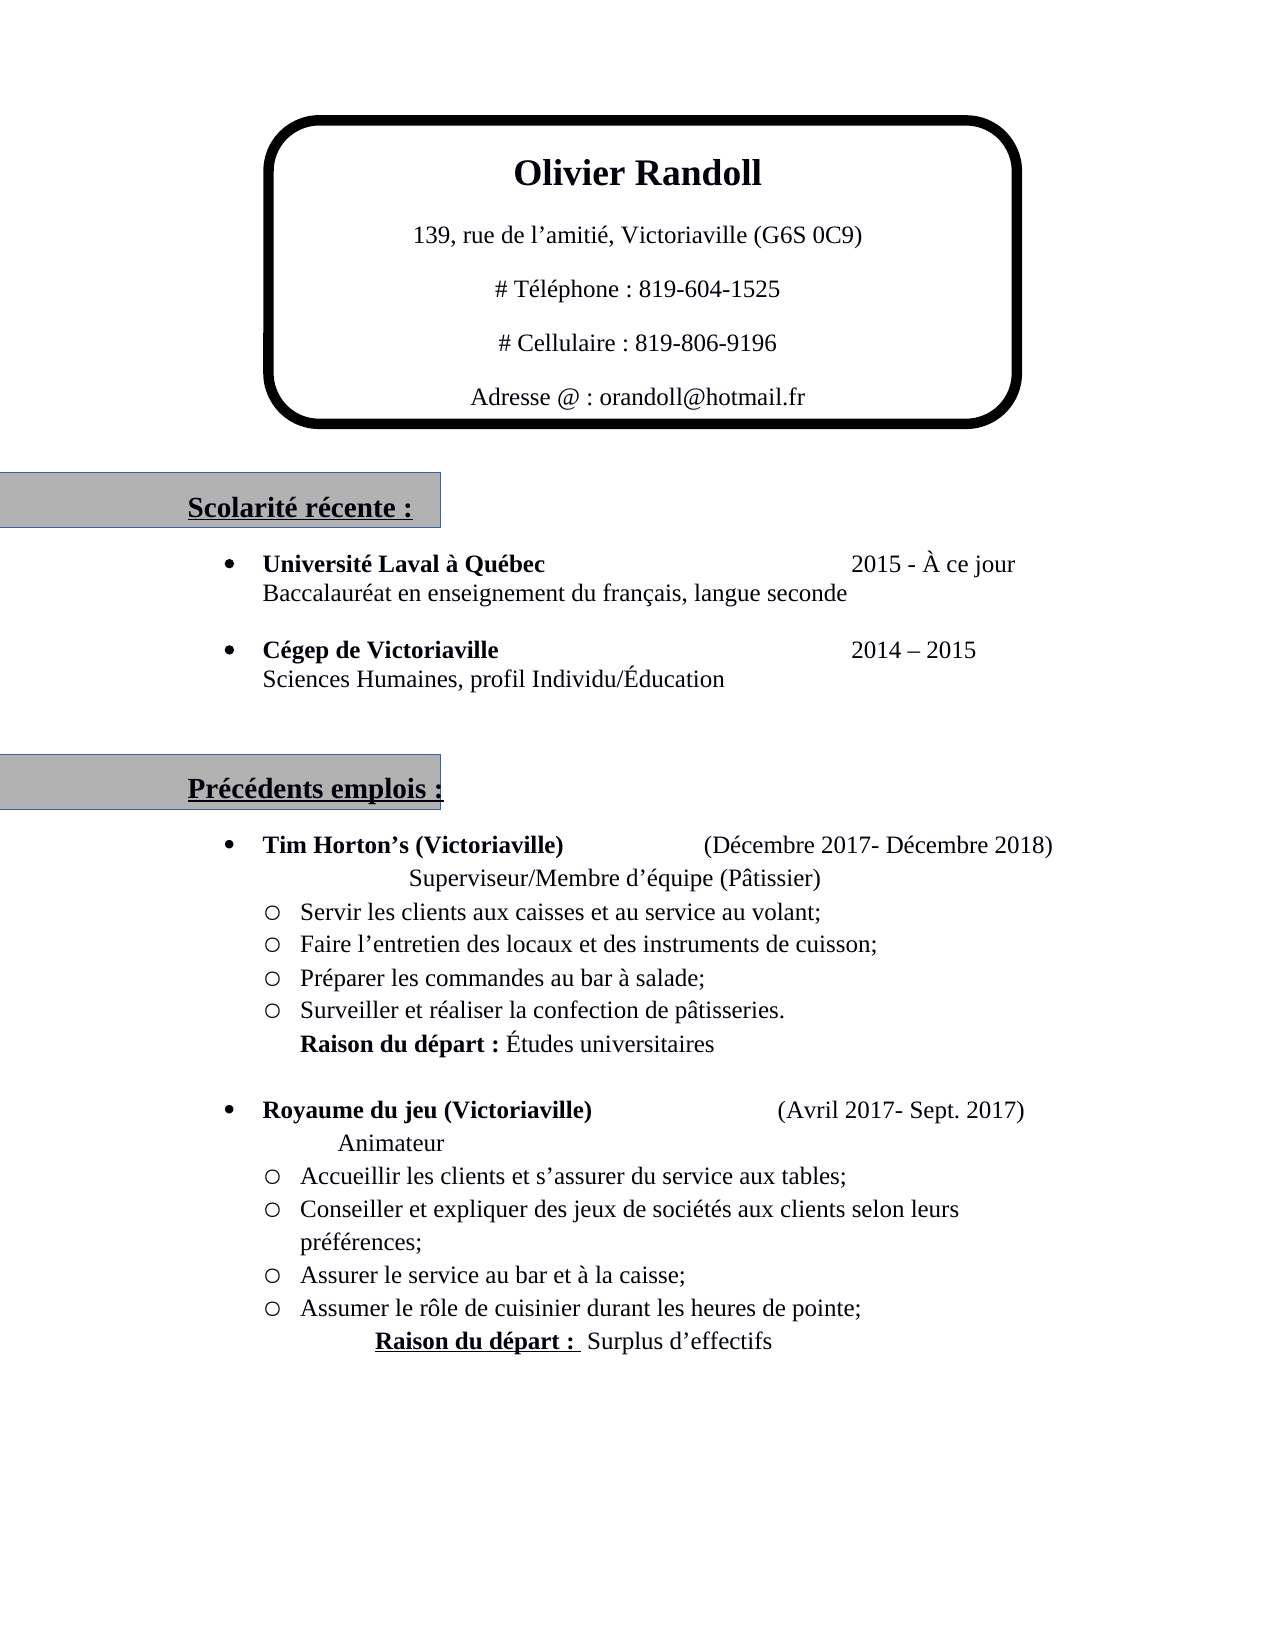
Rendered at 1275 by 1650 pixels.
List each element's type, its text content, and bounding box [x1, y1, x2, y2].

list Assumer le rôle de cuisinier durant les heures de pointe; [262, 1293, 1087, 1322]
text Olivier Randoll [187, 150, 1087, 193]
list Superviseur/Membre d’équipe (Pâtissier) [262, 863, 1087, 892]
list Sciences Humaines, profil Individu/Éducation [262, 664, 1087, 693]
list Surveiller et réaliser la confection de pâtisseries. Raison du départ : Études universitaires [262, 996, 1087, 1057]
list Tim Horton’s (Victoriaville) (Décembre 2017- Décembre 2018) [225, 831, 1087, 859]
list Animateur [337, 1128, 1087, 1156]
list Raison du départ : Surplus d’effectifs [375, 1326, 1087, 1354]
list Faire l’entretien des locaux et des instruments de cuisson; [262, 929, 1087, 958]
text Adresse @ : orandoll@hotmail.fr [187, 382, 1087, 411]
list Royaume du jeu (Victoriaville) (Avril 2017- Sept. 2017) [225, 1095, 1087, 1123]
list Baccalauréat en enseignement du français, langue seconde [262, 578, 1087, 607]
list Préparer les commandes au bar à salade; [262, 963, 1087, 991]
list Assurer le service au bar et à la caisse; [262, 1260, 1087, 1288]
list Accueillir les clients et s’assurer du service aux tables; [262, 1161, 1087, 1189]
text 139, rue de l’amitié, Victoriaville (G6S 0C9) [187, 220, 1087, 249]
list Servir les clients aux caisses et au service au volant; [262, 897, 1087, 925]
list Conseiller et expliquer des jeux de sociétés aux clients selon leurs préférences; [262, 1194, 1087, 1256]
text # Cellulaire : 819-806-9196 [187, 328, 1087, 357]
list Cégep de Victoriaville 2014 – 2015 [225, 635, 1087, 664]
text Précédents emplois : [187, 771, 1087, 805]
text Scolarité récente : [187, 490, 1087, 523]
text # Téléphone : 819-604-1525 [187, 274, 1087, 303]
list Université Laval à Québec 2015 - À ce jour [225, 549, 1087, 578]
